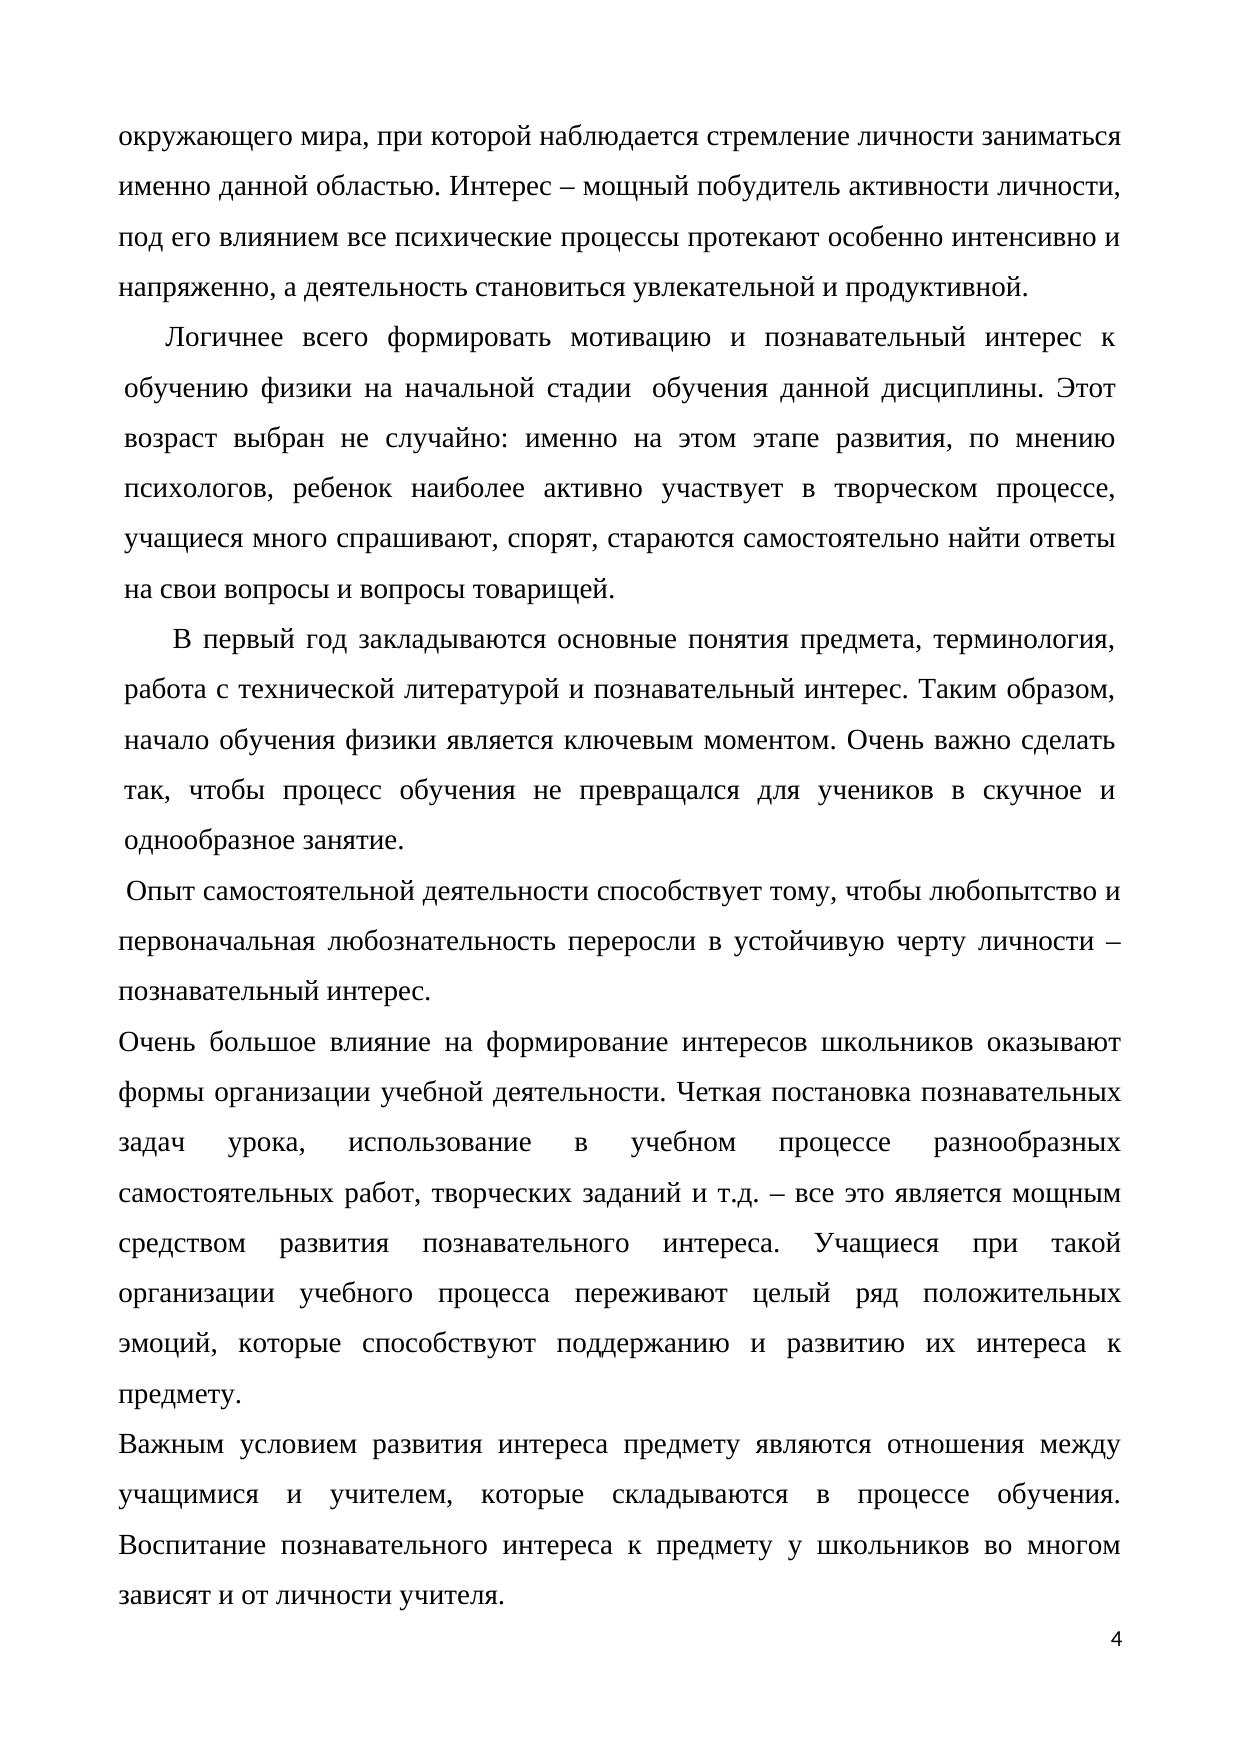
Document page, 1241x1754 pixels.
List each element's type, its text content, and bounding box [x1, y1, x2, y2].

text В первый год закладываются основные понятия предмета, терминология, работа с технической литературой и познавательный интерес. Таким образом, начало обучения физики является ключевым моментом. Очень важно сделать так, чтобы процесс обучения не превращался для учеников в скучное и однообразное занятие. [124, 621, 1116, 856]
text Опыт самостоятельной деятельности способствует тому, чтобы любопытство и первоначальная любознательность переросли в устойчивую черту личности – познавательный интерес. [118, 873, 1122, 1007]
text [118, 118, 1122, 303]
text Логичнее всего формировать мотивацию и познавательный интерес к обучению физики на начальной стадии обучения данной дисциплины. Этот возраст выбран не случайно: именно на этом этапе развития, по мнению психологов, ребенок наиболее активно участвует в творческом процессе, учащиеся много спрашивают, спорят, стараются самостоятельно найти ответы на свои вопросы и вопросы товарищей. [124, 319, 1116, 604]
text Важным условием развития интереса предмету являются отношения между учащимися и учителем, которые складываются в процессе обучения. Воспитание познавательного интереса к предмету у школьников во многом зависят и от личности учителя. [118, 1426, 1122, 1611]
text Очень большое влияние на формирование интересов школьников оказывают формы организации учебной деятельности. Четкая постановка познавательных задач урока, использование в учебном процессе разнообразных самостоятельных работ, творческих заданий и т.д. – все это является мощным средством развития познавательного интереса. Учащиеся при такой организации учебного процесса переживают целый ряд положительных эмоций, которые способствуют поддержанию и развитию их интереса к предмету. [118, 1024, 1122, 1409]
